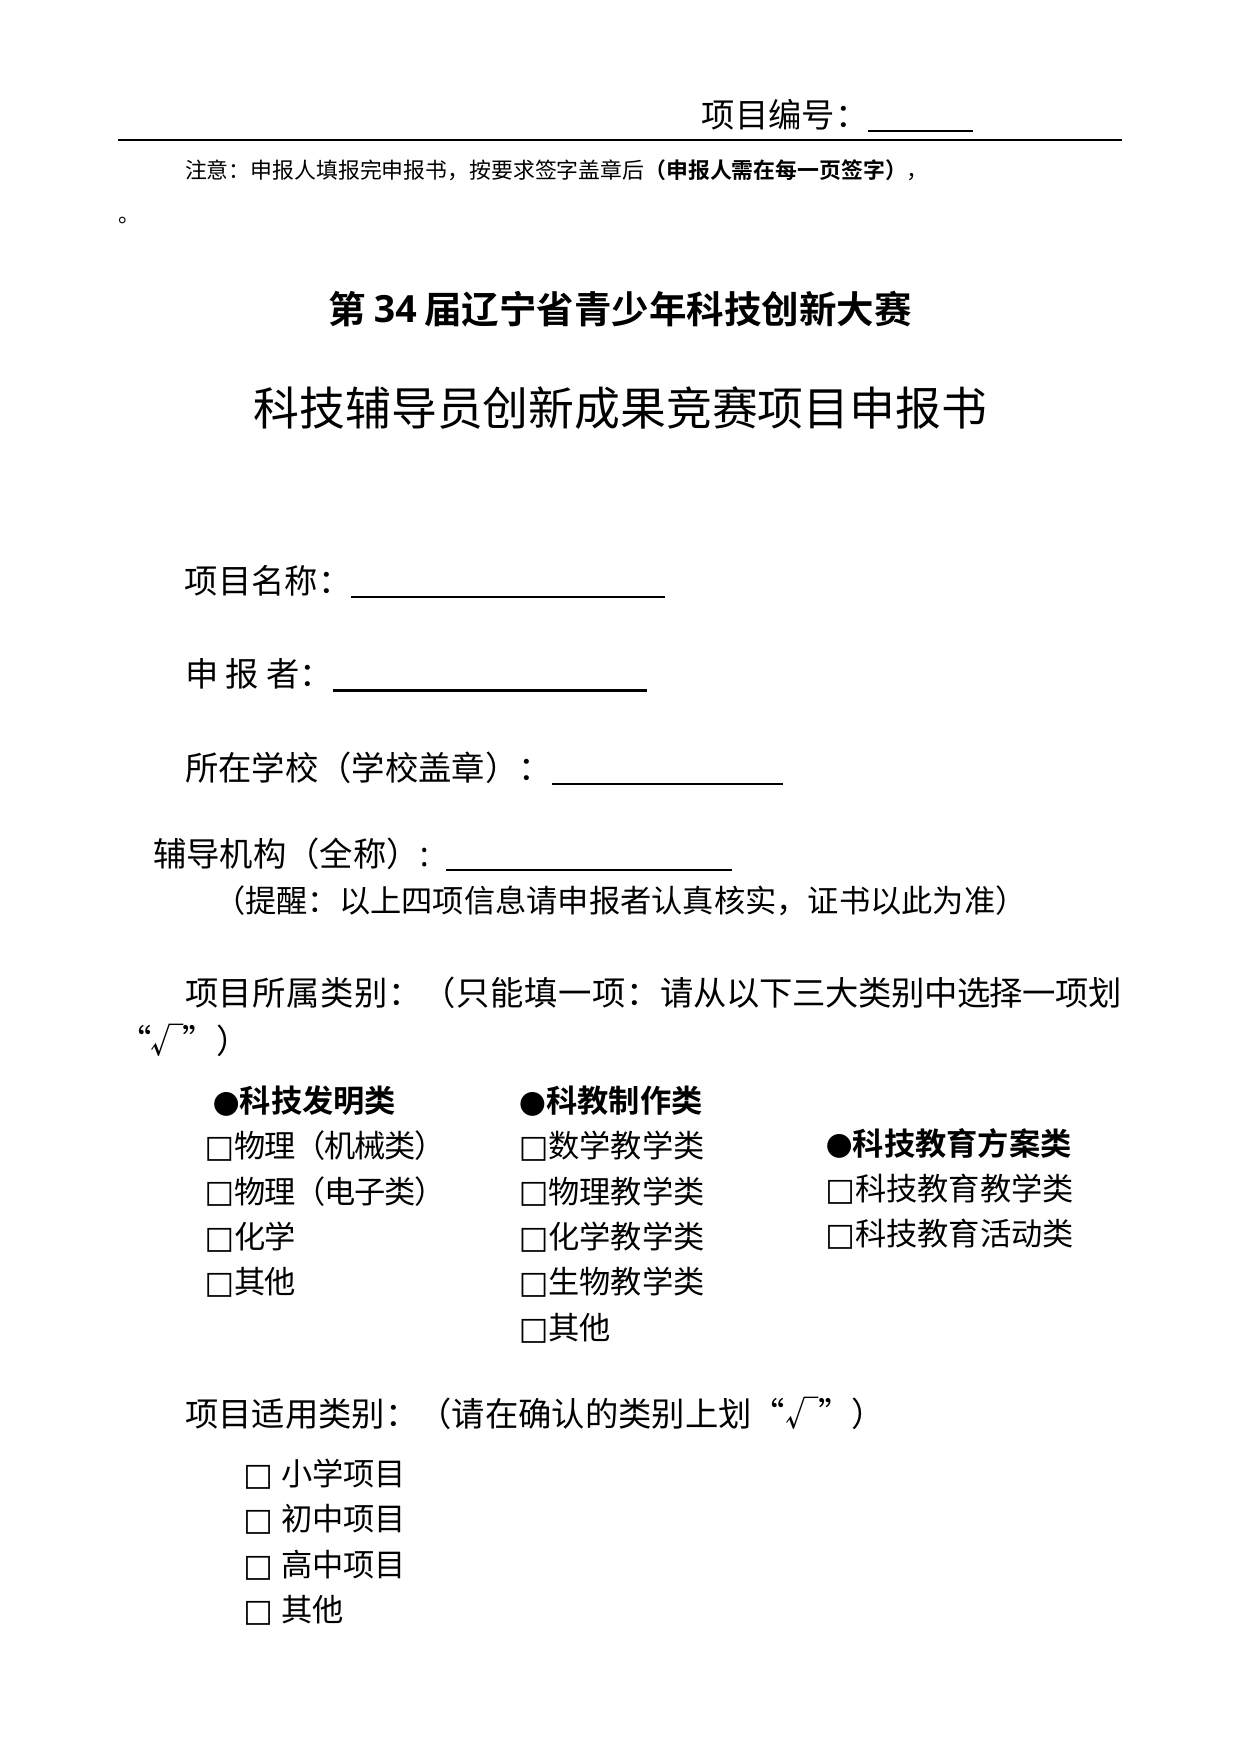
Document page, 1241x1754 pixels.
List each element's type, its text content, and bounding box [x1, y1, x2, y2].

text □其他 [118, 1257, 446, 1303]
text □科技教育活动类 [794, 1209, 1122, 1255]
text 项目适用类别：（请在确认的类别上划“√”） [118, 1388, 1122, 1436]
text □数学教学类 [456, 1121, 784, 1167]
text □化学教学类 [456, 1212, 784, 1257]
text 所在学校（学校盖章）： [118, 742, 1122, 790]
text □ 其他 [118, 1585, 1122, 1631]
text □其他 [456, 1303, 784, 1348]
text 项目所属类别：（只能填一项：请从以下三大类别中选择一项划“√”） [118, 967, 1122, 1063]
text □科技教育教学类 [794, 1164, 1122, 1209]
text 科技辅导员创新成果竞赛项目申报书 [118, 372, 1122, 438]
text □物理教学类 [456, 1167, 784, 1212]
text □物理（机械类） [118, 1121, 446, 1167]
text □ 小学项目 [118, 1449, 1122, 1494]
text ●科技教育方案类 [794, 1118, 1122, 1164]
text （提醒：以上四项信息请申报者认真核实，证书以此为准） [118, 876, 1122, 921]
text 注意：申报人填报完申报书，按要求签字盖章后（申报人需在每一页签字）， [118, 153, 1089, 185]
text 。 [118, 197, 1089, 229]
text 申 报 者： [118, 648, 1122, 696]
text ●科技发明类 [118, 1076, 446, 1121]
text 第34届辽宁省青少年科技创新大赛 [118, 279, 1122, 334]
text □物理（电子类） [118, 1167, 446, 1212]
text 项目名称： [184, 554, 1122, 603]
text 辅导机构（全称）: [118, 828, 1122, 876]
text □化学 [118, 1212, 446, 1257]
text ●科教制作类 [456, 1076, 784, 1121]
text □生物教学类 [456, 1257, 784, 1303]
text □ 初中项目 [118, 1494, 1122, 1540]
text □ 高中项目 [118, 1540, 1122, 1585]
